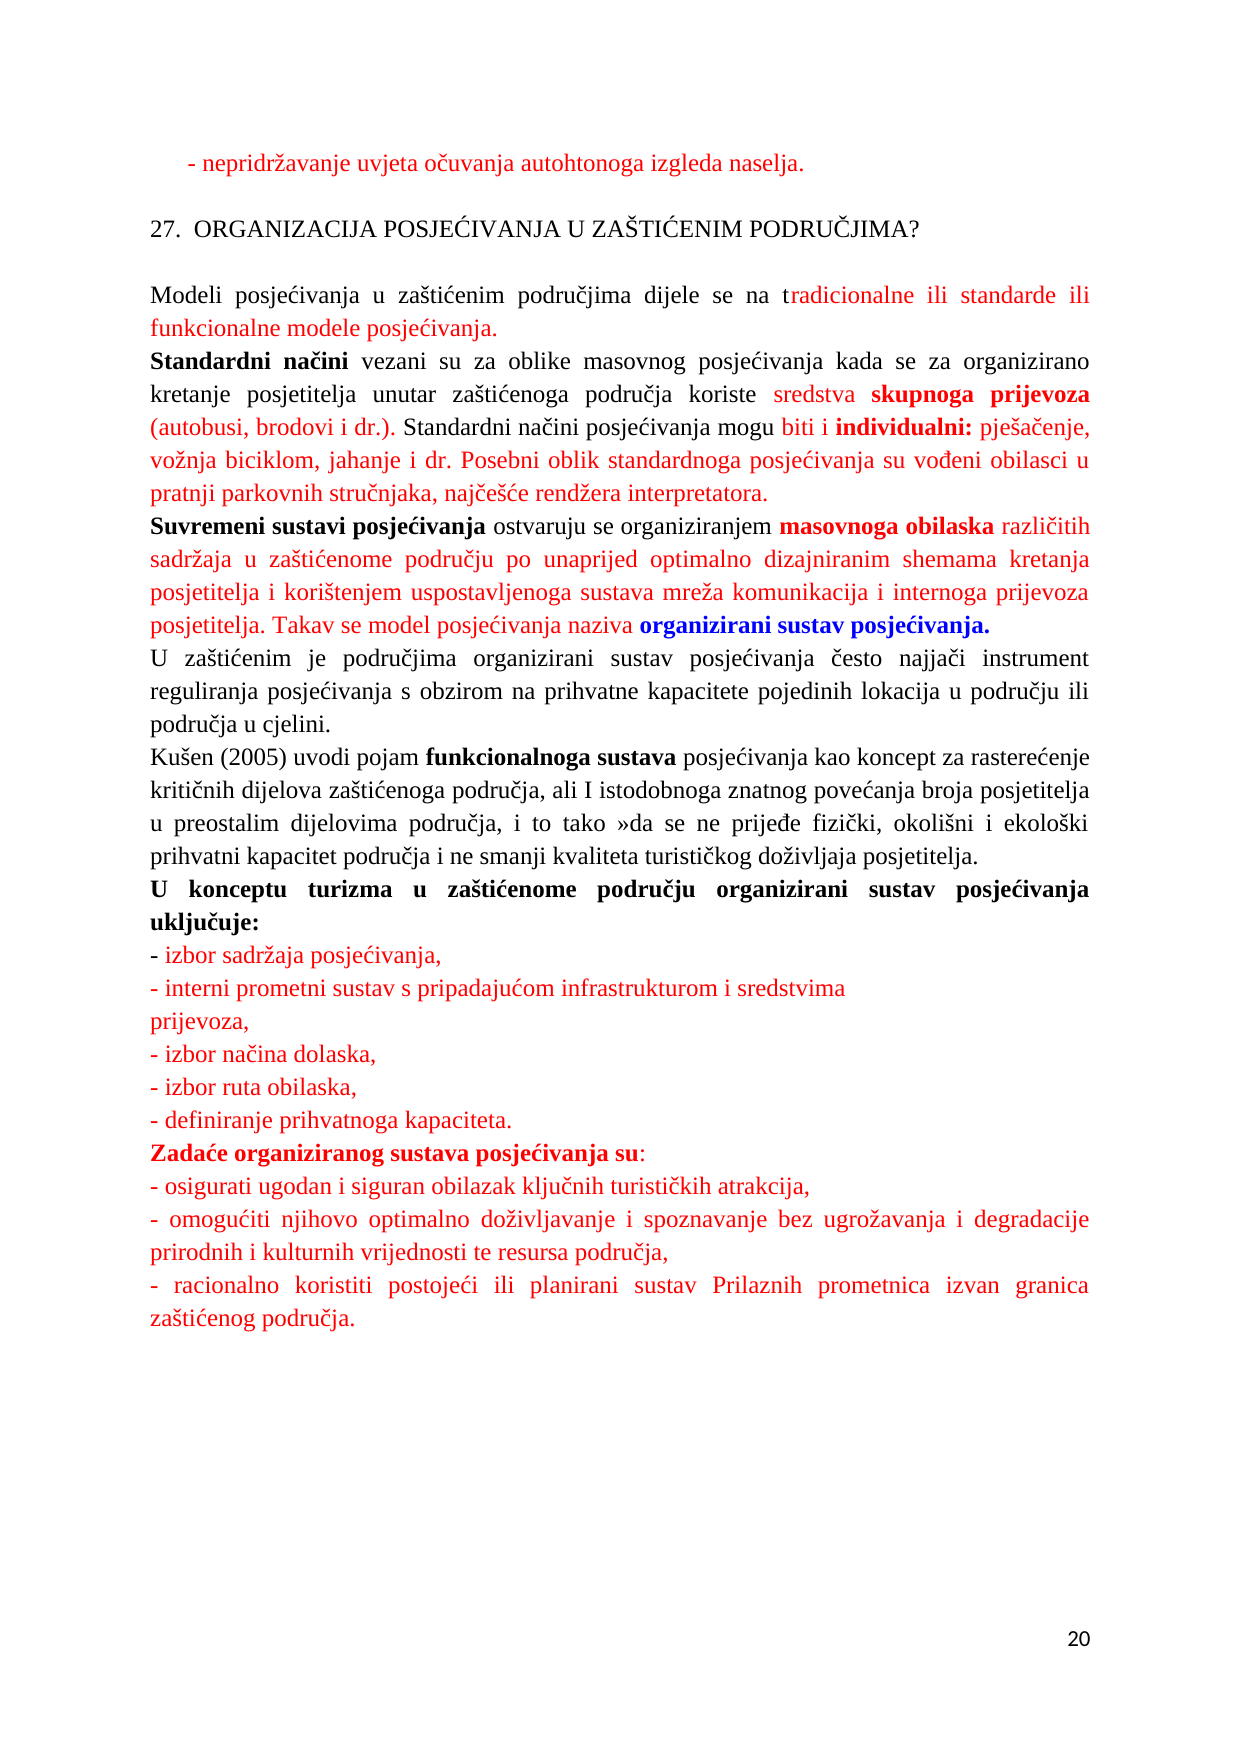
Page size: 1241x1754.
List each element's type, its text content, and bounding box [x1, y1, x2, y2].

text Kušen (2005) uvodi pojam funkcionalnoga sustava posjećivanja kao koncept za rasterećenje kritičnih dijelova zaštićenoga područja, ali I istodobnoga znatnog povećanja broja posjetitelja u preostalim dijelovima područja, i to tako »da se ne prijeđe fizički, okolišni i ekološki prihvatni kapacitet područja i ne smanji kvaliteta turističkog doživljaja posjetitelja. [150, 742, 1090, 870]
list - nepridržavanje uvjeta očuvanja autohtonoga izgleda naselja. [187, 148, 1090, 176]
text Zadaće organiziranog sustava posjećivanja su: [150, 1138, 1090, 1167]
text - omogućiti njihovo optimalno doživljavanje i spoznavanje bez ugrožavanja i degradacije prirodnih i kulturnih vrijednosti te resursa područja, [150, 1204, 1090, 1266]
text - izbor načina dolaska, [150, 1039, 1090, 1068]
text - interni prometni sustav s pripadajućom infrastrukturom i sredstvima [150, 973, 1090, 1002]
text prijevoza, [150, 1006, 1090, 1035]
text U zaštićenim je područjima organizirani sustav posjećivanja često najjači instrument reguliranja posjećivanja s obzirom na prihvatne kapacitete pojedinih lokacija u području ili područja u cjelini. [150, 643, 1090, 738]
text U konceptu turizma u zaštićenome području organizirani sustav posjećivanja uključuje: [150, 874, 1090, 936]
text - racionalno koristiti postojeći ili planirani sustav Prilaznih prometnica izvan granica zaštićenog područja. [150, 1270, 1090, 1332]
text Modeli posjećivanja u zaštićenim područjima dijele se na tradicionalne ili standarde ili funkcionalne modele posjećivanja. [150, 280, 1090, 341]
text - definiranje prihvatnoga kapaciteta. [150, 1105, 1090, 1134]
text - osigurati ugodan i siguran obilazak ključnih turističkih atrakcija, [150, 1171, 1090, 1200]
list ORGANIZACIJA POSJEĆIVANJA U ZAŠTIĆENIM PODRUČJIMA? [150, 214, 1090, 242]
text - izbor ruta obilaska, [150, 1072, 1090, 1101]
text Standardni načini vezani su za oblike masovnog posjećivanja kada se za organizirano kretanje posjetitelja unutar zaštićenoga područja koriste sredstva skupnoga prijevoza (autobusi, brodovi i dr.). Standardni načini posjećivanja mogu biti i individualni: pješačenje, vožnja biciklom, jahanje i dr. Posebni oblik standardnoga posjećivanja su vođeni obilasci u pratnji parkovnih stručnjaka, najčešće rendžera interpretatora. [150, 346, 1090, 507]
text Suvremeni sustavi posjećivanja ostvaruju se organiziranjem masovnoga obilaska različitih sadržaja u zaštićenome području po unaprijed optimalno dizajniranim shemama kretanja posjetitelja i korištenjem uspostavljenoga sustava mreža komunikacija i internoga prijevoza posjetitelja. Takav se model posjećivanja naziva organizirani sustav posjećivanja. [150, 511, 1090, 639]
text - izbor sadržaja posjećivanja, [150, 940, 1090, 969]
